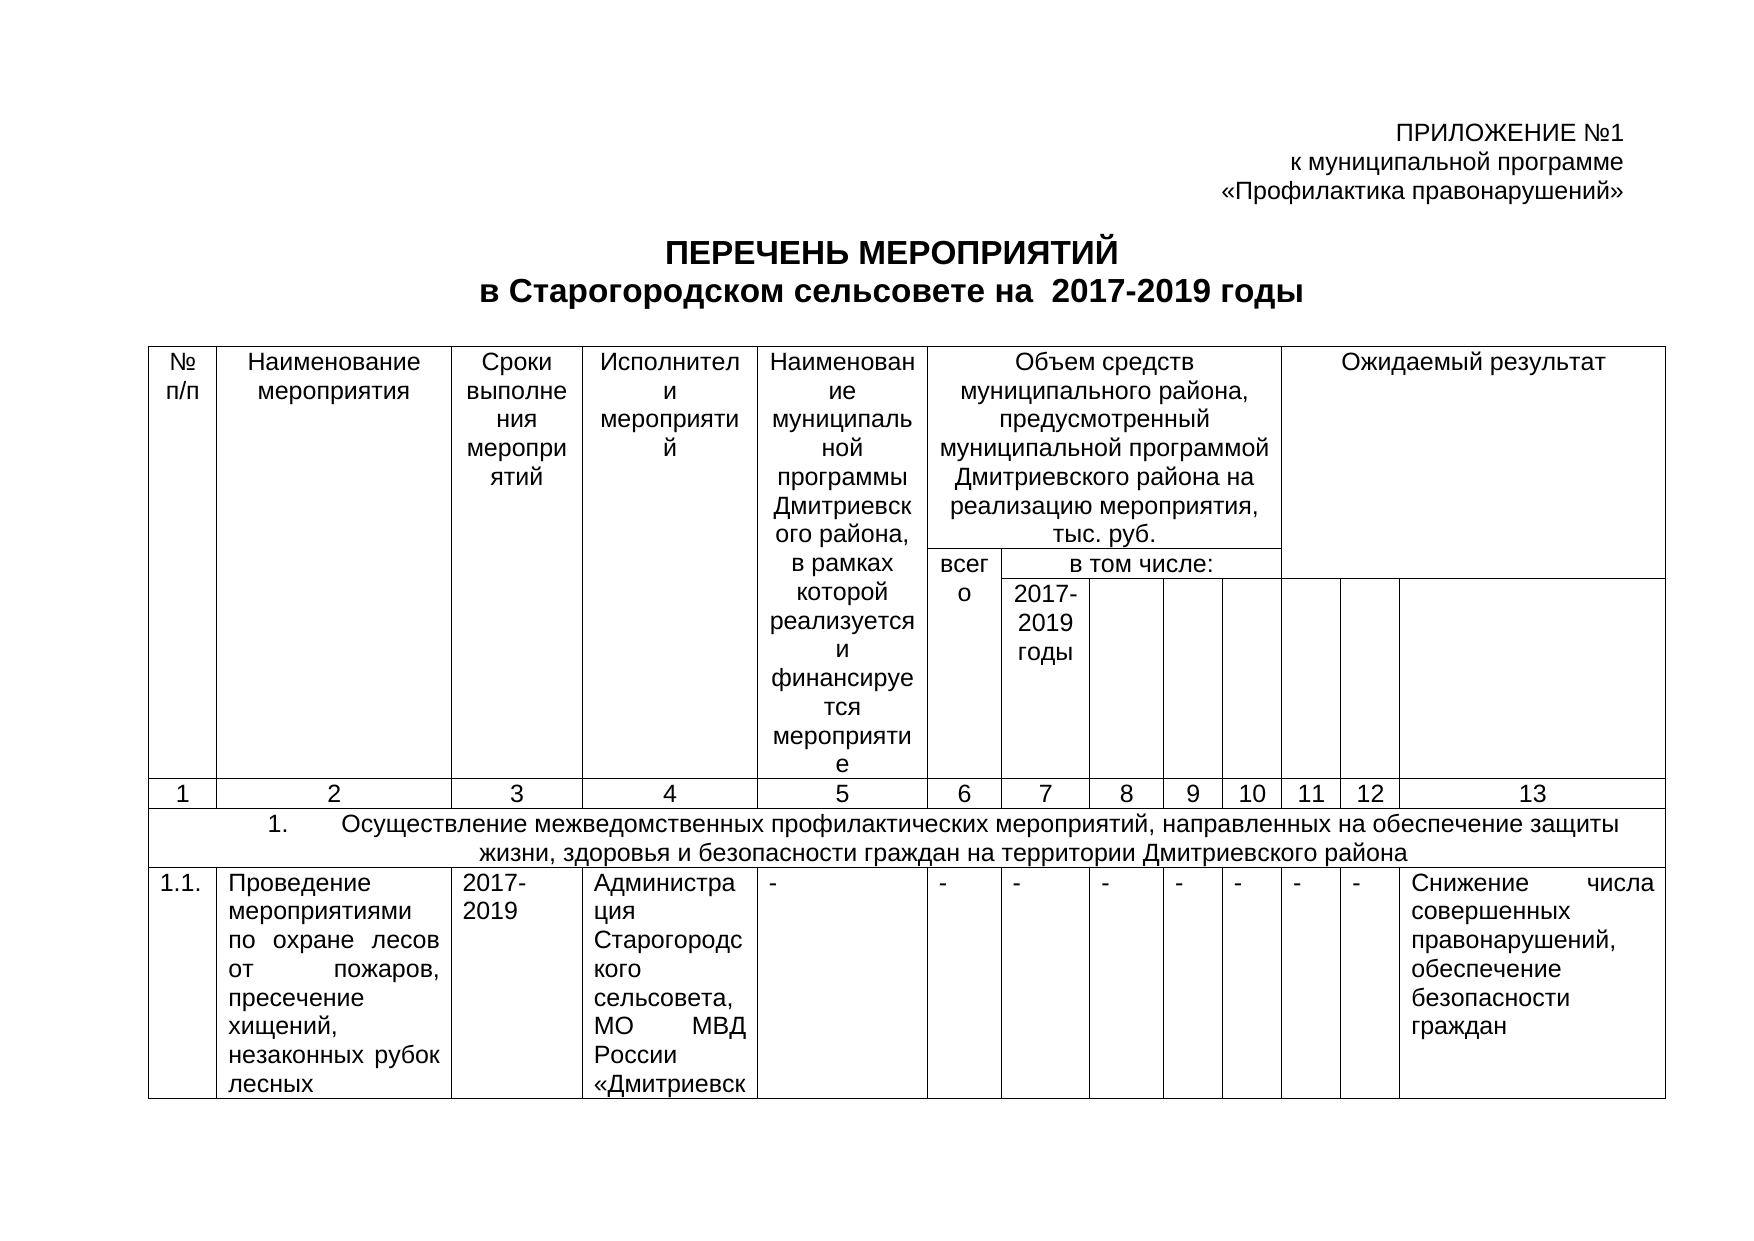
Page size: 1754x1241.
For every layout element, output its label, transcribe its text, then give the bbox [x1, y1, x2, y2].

table_cell 12 [1341, 779, 1399, 808]
table_header Наименование муниципальной программы Дмитриевского района, в рамках которой реализуется и финансируется мероприятие [758, 347, 927, 778]
table_cell - [1090, 868, 1163, 1098]
table_header Объем средств муниципального района, предусмотренный муниципальной программой Дмитриевского района на реализацию мероприятия, тыс. руб. [928, 347, 1281, 548]
table_cell - [1223, 868, 1281, 1098]
table_cell 9 [1164, 779, 1222, 808]
table_cell всего [928, 549, 1001, 778]
text ПЕРЕЧЕНЬ МЕРОПРИЯТИЙ [159, 233, 1624, 272]
table_cell 1.1. [149, 868, 216, 1098]
table_cell [1282, 579, 1340, 778]
table_header Сроки выполнения мероприятий [452, 347, 582, 778]
table_cell 2017-2019 [452, 868, 582, 1098]
table_cell [1090, 579, 1163, 778]
table_cell 4 [583, 779, 757, 808]
table_cell 5 [758, 779, 927, 808]
table_cell [1341, 579, 1399, 778]
table_cell 2 [217, 779, 451, 808]
table_cell - [758, 868, 927, 1098]
table_cell 3 [452, 779, 582, 808]
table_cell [583, 868, 757, 1098]
text к муниципальной программе [159, 147, 1624, 176]
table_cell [217, 868, 451, 1098]
text «Профилактика правонарушений» [159, 176, 1624, 204]
table_cell - [1341, 868, 1399, 1098]
table_cell - [1002, 868, 1089, 1098]
text в Старогородском сельсовете на 2017-2019 годы [159, 272, 1624, 310]
table_cell 1 [149, 779, 216, 808]
table_cell - [1164, 868, 1222, 1098]
table_header Исполнители мероприятий [583, 347, 757, 778]
table_cell - [928, 868, 1001, 1098]
table_header Ожидаемый результат [1282, 347, 1665, 578]
table_cell - [1282, 868, 1340, 1098]
table_cell 10 [1223, 779, 1281, 808]
table_cell в том числе: [1002, 549, 1281, 578]
table_cell 2017-2019 годы [1002, 579, 1089, 778]
table_cell [1223, 579, 1281, 778]
table_header Наименование мероприятия [217, 347, 451, 778]
table_cell [1400, 579, 1665, 778]
table_header № п/п [149, 347, 216, 778]
table_cell 6 [928, 779, 1001, 808]
table_cell 8 [1090, 779, 1163, 808]
table_cell Осуществление межведомственных профилактических мероприятий, направленных на обеспечение защиты жизни, здоровья и безопасности граждан на территории Дмитриевского района [149, 809, 1665, 867]
table_cell [1164, 579, 1222, 778]
table_cell 7 [1002, 779, 1089, 808]
text ПРИЛОЖЕНИЕ №1 [159, 118, 1624, 147]
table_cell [1400, 868, 1665, 1098]
table_cell 13 [1400, 779, 1665, 808]
table_cell 11 [1282, 779, 1340, 808]
